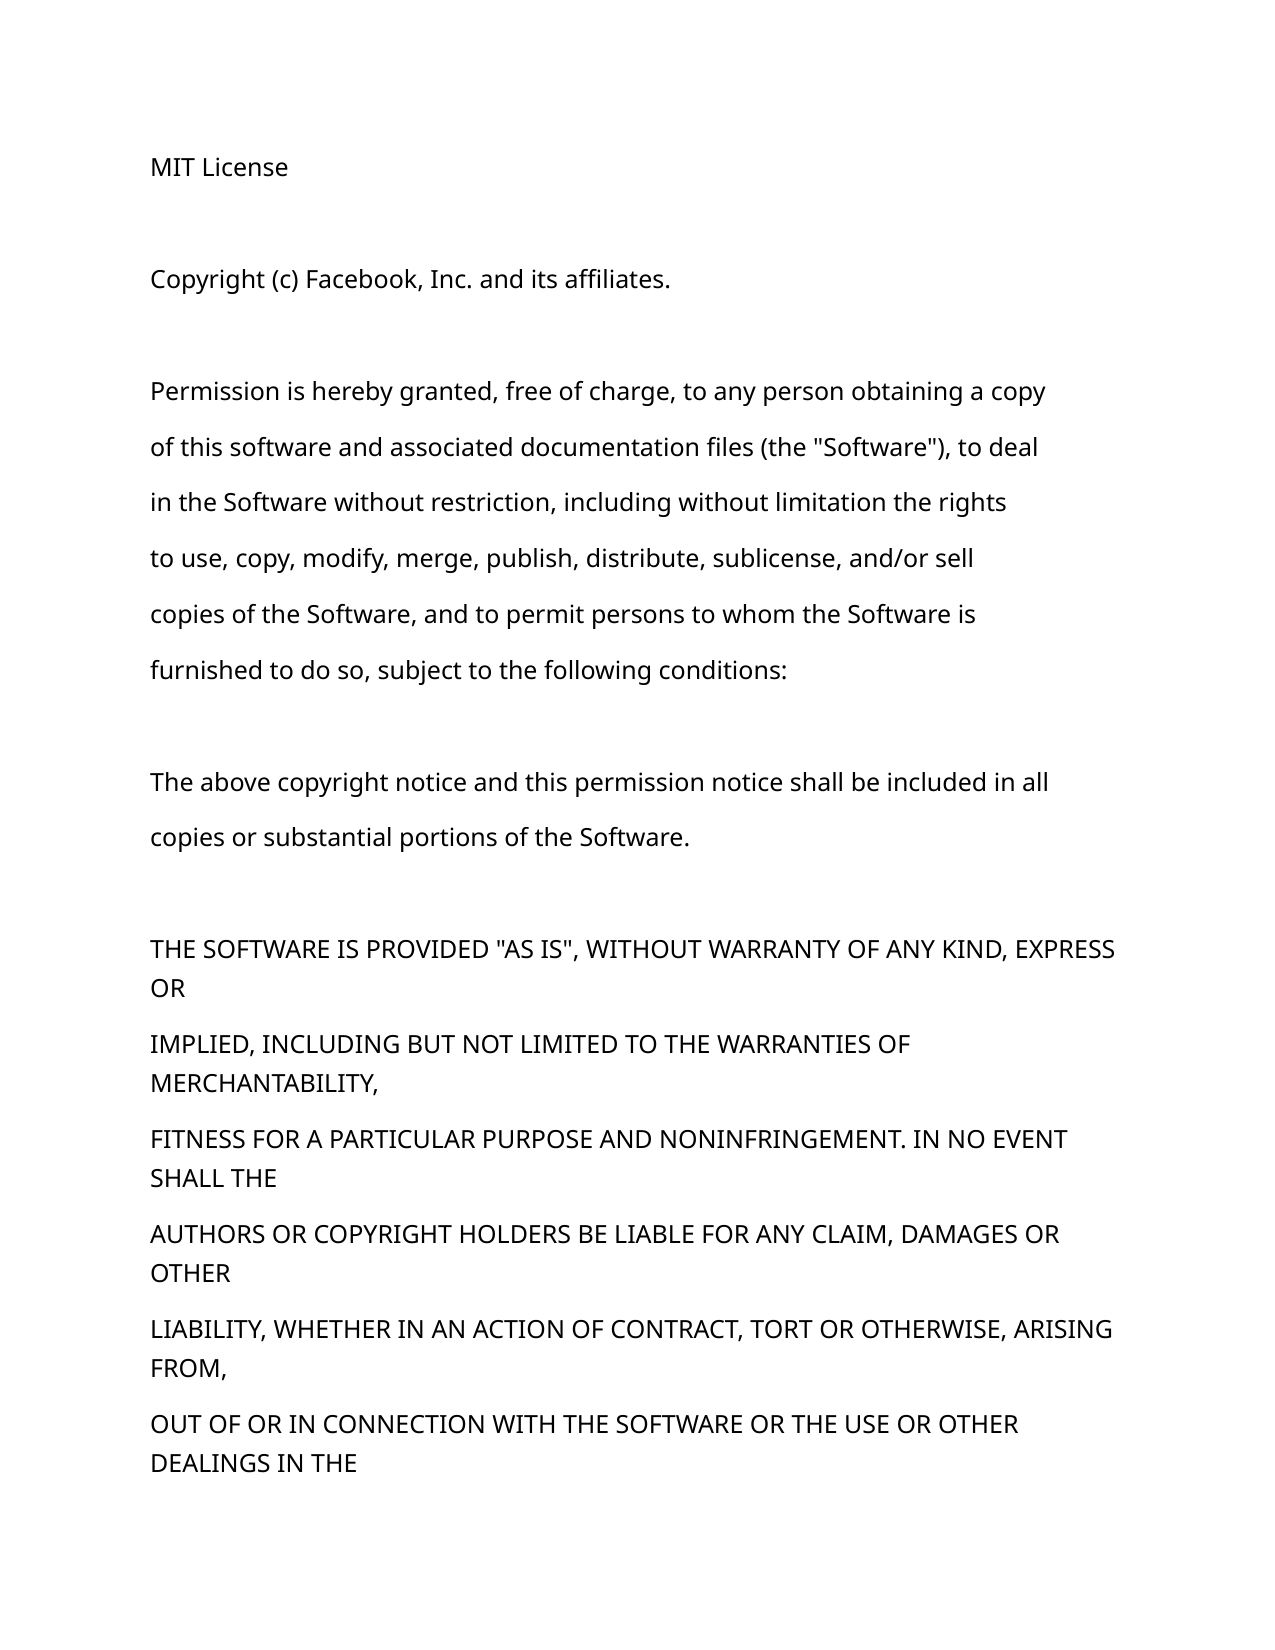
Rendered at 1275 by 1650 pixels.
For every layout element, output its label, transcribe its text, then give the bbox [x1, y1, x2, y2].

text copies of the Software, and to permit persons to whom the Software is [150, 597, 1125, 631]
text OUT OF OR IN CONNECTION WITH THE SOFTWARE OR THE USE OR OTHER DEALINGS IN THE [150, 1407, 1125, 1480]
text to use, copy, modify, merge, publish, distribute, sublicense, and/or sell [150, 541, 1125, 575]
text The above copyright notice and this permission notice shall be included in all [150, 764, 1125, 798]
text in the Software without restriction, including without limitation the rights [150, 485, 1125, 519]
text IMPLIED, INCLUDING BUT NOT LIMITED TO THE WARRANTIES OF MERCHANTABILITY, [150, 1027, 1125, 1100]
text Copyright (c) Facebook, Inc. and its affiliates. [150, 262, 1125, 296]
text AUTHORS OR COPYRIGHT HOLDERS BE LIABLE FOR ANY CLAIM, DAMAGES OR OTHER [150, 1217, 1125, 1290]
text copies or substantial portions of the Software. [150, 820, 1125, 854]
text LIABILITY, WHETHER IN AN ACTION OF CONTRACT, TORT OR OTHERWISE, ARISING FROM, [150, 1312, 1125, 1385]
text Permission is hereby granted, free of charge, to any person obtaining a copy [150, 373, 1125, 407]
text of this software and associated documentation files (the "Software"), to deal [150, 429, 1125, 463]
text MIT License [150, 150, 1125, 184]
text furnished to do so, subject to the following conditions: [150, 652, 1125, 687]
text THE SOFTWARE IS PROVIDED "AS IS", WITHOUT WARRANTY OF ANY KIND, EXPRESS OR [150, 932, 1125, 1005]
text FITNESS FOR A PARTICULAR PURPOSE AND NONINFRINGEMENT. IN NO EVENT SHALL THE [150, 1122, 1125, 1195]
